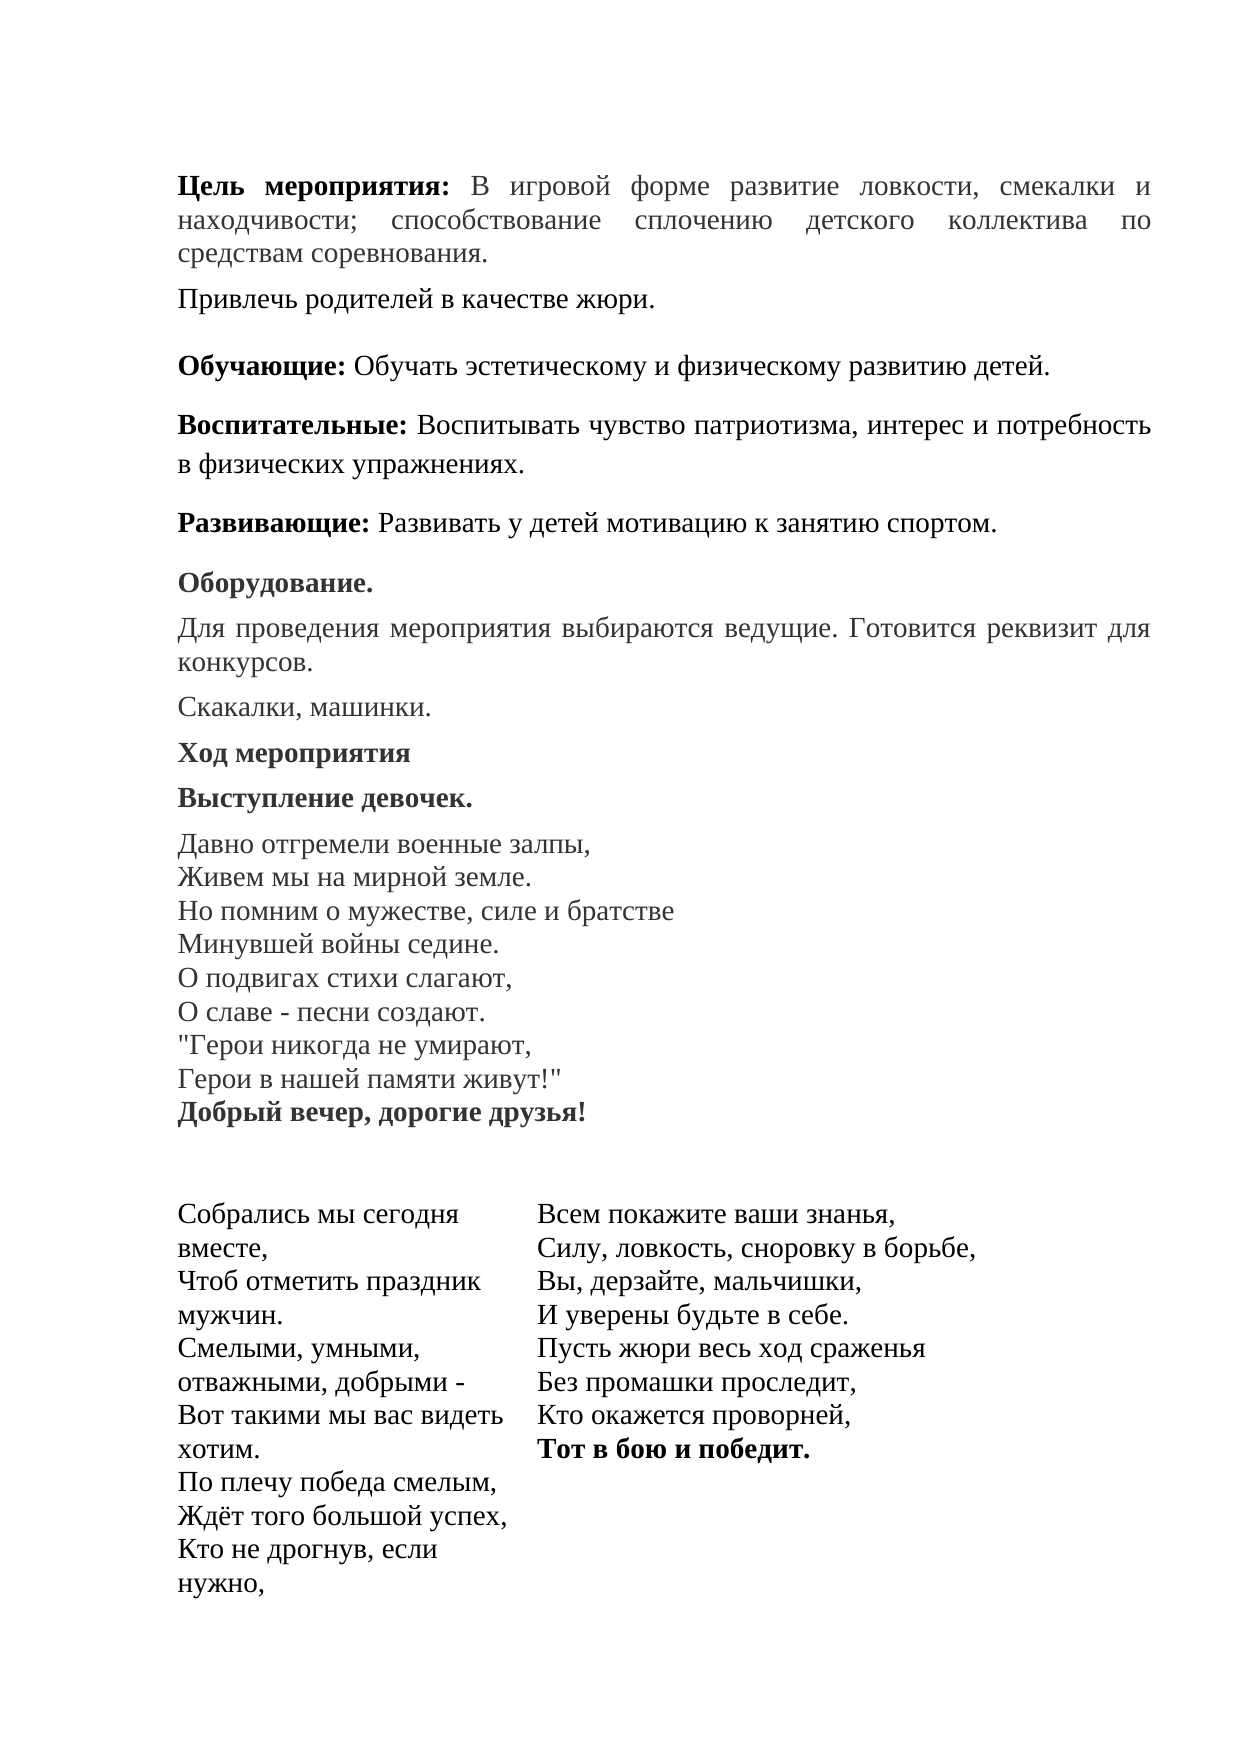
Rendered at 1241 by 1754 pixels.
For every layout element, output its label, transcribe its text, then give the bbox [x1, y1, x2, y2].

text Давно отгремели военные залпы, Живем мы на мирной земле. Но помним о мужестве, силе и братстве Минувшей войны седине. О подвигах стихи слагают, О славе - песни создают. "Герои никогда не умирают, Герои в нашей памяти живут!" Добрый вечер, дорогие друзья! [177, 826, 1152, 1128]
text Скакалки, машинки. [177, 689, 1152, 723]
text Оборудование. [177, 565, 1152, 598]
text Ход мероприятия [177, 735, 1152, 768]
text Развивающие: Развивать у детей мотивацию к занятию спортом. [177, 505, 1152, 539]
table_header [166, 1185, 526, 1610]
text Воспитательные: Воспитывать чувство патриотизма, интерес и потребность в физических упражнениях. [177, 407, 1152, 479]
text Для проведения мероприятия выбираются ведущие. Готовится реквизит для конкурсов. [177, 610, 1152, 677]
text Привлечь родителей в качестве жюри. [177, 281, 1152, 314]
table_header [526, 1185, 1163, 1610]
text Обучающие: Обучать эстетическому и физическому развитию детей. [177, 348, 1152, 382]
text Цель мероприятия: В игровой форме развитие ловкости, смекалки и находчивости; способствование сплочению детского коллектива по средствам соревнования. [177, 168, 1152, 269]
text Выступление девочек. [177, 780, 1152, 814]
